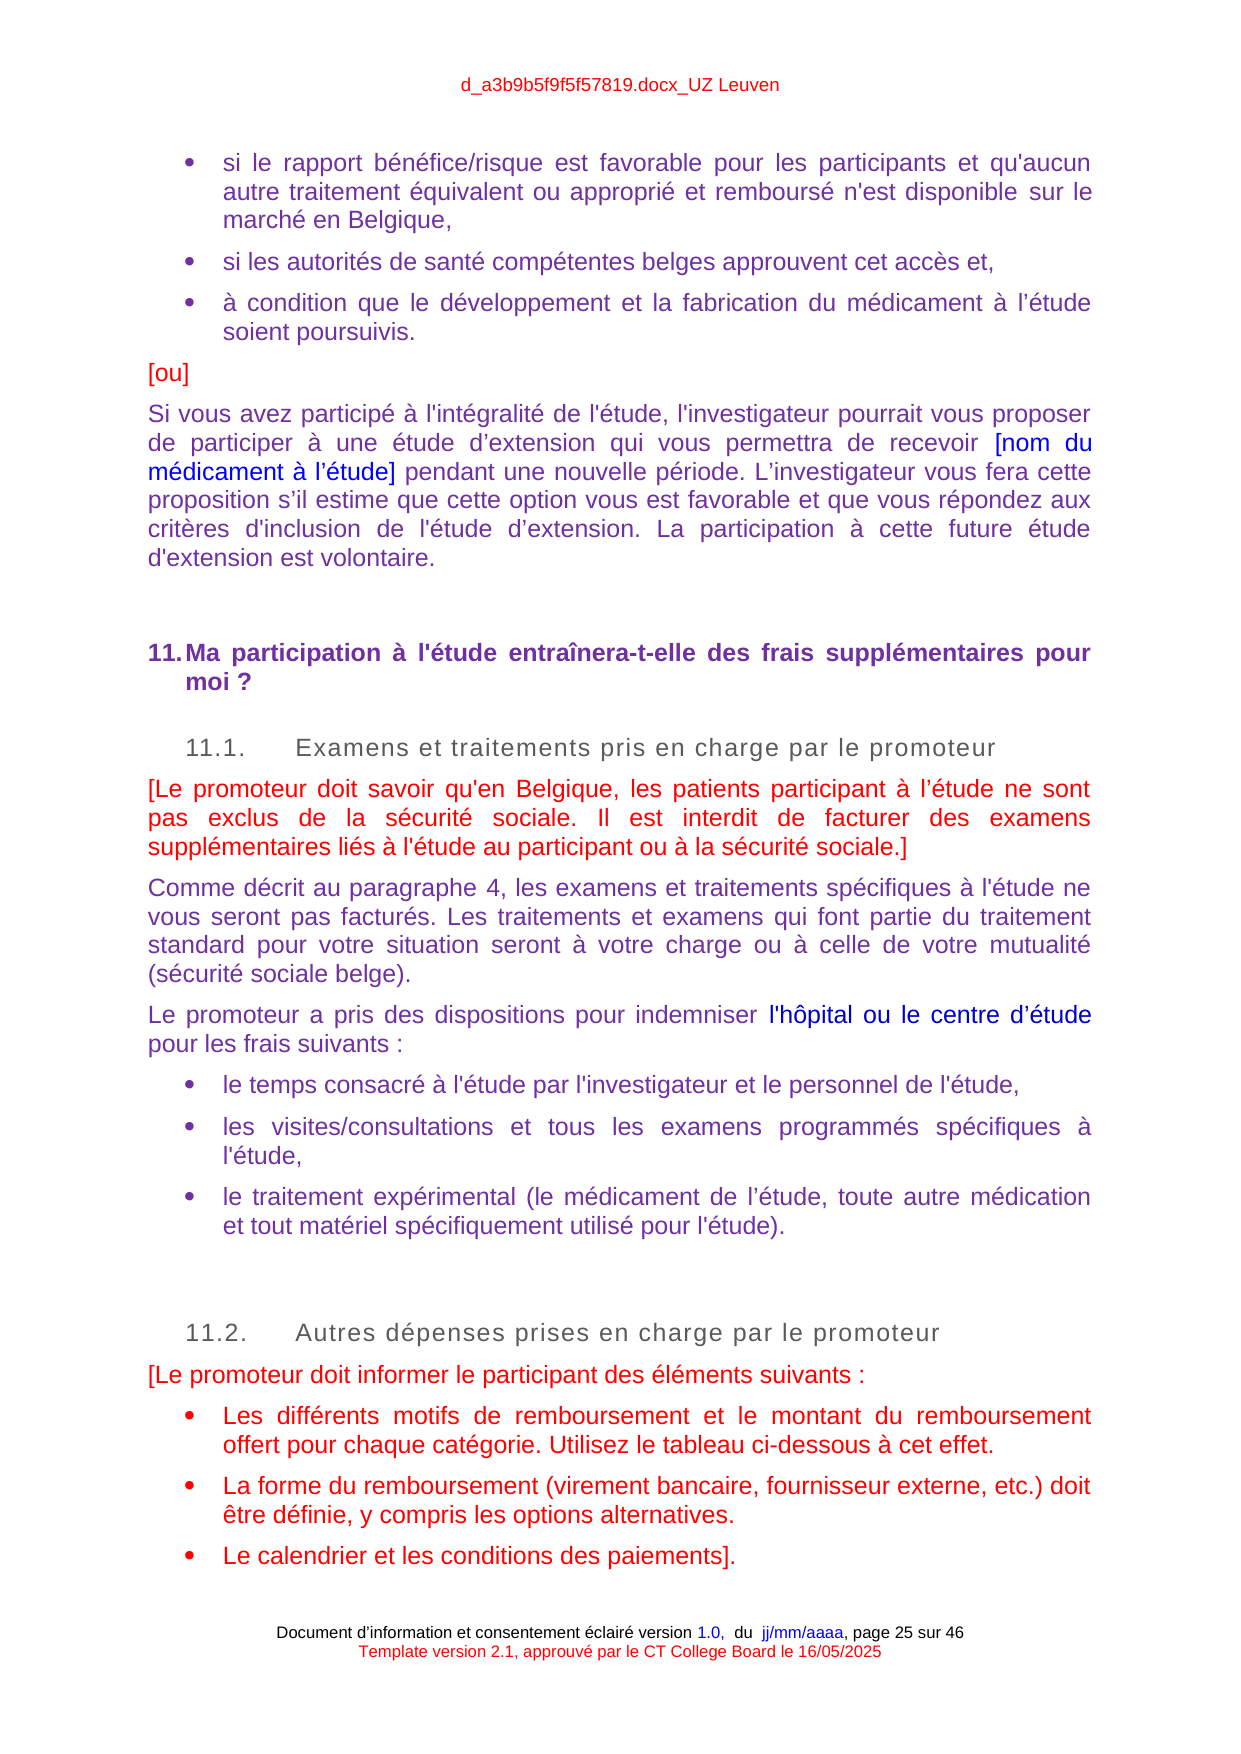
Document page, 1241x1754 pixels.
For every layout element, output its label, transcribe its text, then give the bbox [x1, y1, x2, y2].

text Si vous avez participé à l'intégralité de l'étude, l'investigateur pourrait vous proposer de participer à une étude d’extension qui vous permettra de recevoir [nom du médicament à l’étude] pendant une nouvelle période. L’investigateur vous fera cette proposition s’il estime que cette option vous est favorable et que vous répondez aux critères d'inclusion de l'étude d’extension. La participation à cette future étude d'extension est volontaire. [148, 399, 1092, 572]
list si le rapport bénéfice/risque est favorable pour les participants et qu'aucun autre traitement équivalent ou approprié et remboursé n'est disponible sur le marché en Belgique, [185, 148, 1092, 234]
list La forme du remboursement (virement bancaire, fournisseur externe, etc.) doit être définie, y compris les options alternatives. [185, 1471, 1092, 1528]
list à condition que le développement et la fabrication du médicament à l’étude soient poursuivis. [185, 288, 1092, 346]
text [Le promoteur doit savoir qu'en Belgique, les patients participant à l’étude ne sont pas exclus de la sécurité sociale. Il est interdit de facturer des examens supplémentaires liés à l'étude au participant ou à la sécurité sociale.] [148, 774, 1092, 861]
list Les différents motifs de remboursement et le montant du remboursement offert pour chaque catégorie. Utilisez le tableau ci-dessous à cet effet. [185, 1401, 1092, 1458]
list si les autorités de santé compétentes belges approuvent cet accès et, [185, 247, 1092, 275]
list le traitement expérimental (le médicament de l’étude, toute autre médication et tout matériel spécifiquement utilisé pour l'étude). [185, 1182, 1092, 1239]
text [ou] [148, 358, 1092, 387]
text [Le promoteur doit informer le participant des éléments suivants : [148, 1359, 1092, 1388]
text Comme décrit au paragraphe 4, les examens et traitements spécifiques à l'étude ne vous seront pas facturés. Les traitements et examens qui font partie du traitement standard pour votre situation seront à votre charge ou à celle de votre mutualité (sécurité sociale belge). [148, 873, 1092, 988]
list le temps consacré à l'étude par l'investigateur et le personnel de l'étude, [185, 1071, 1092, 1099]
list Le calendrier et les conditions des paiements]. [185, 1541, 1092, 1570]
text Le promoteur a pris des dispositions pour indemniser l'hôpital ou le centre d’étude pour les frais suivants : [148, 1001, 1092, 1058]
subtitle Examens et traitements pris en charge par le promoteur [185, 733, 1092, 762]
subtitle Ma participation à l'étude entraînera-t-elle des frais supplémentaires pour moi ? [148, 638, 1092, 696]
list les visites/consultations et tous les examens programmés spécifiques à l'étude, [185, 1112, 1092, 1169]
subtitle Autres dépenses prises en charge par le promoteur [185, 1318, 1092, 1347]
